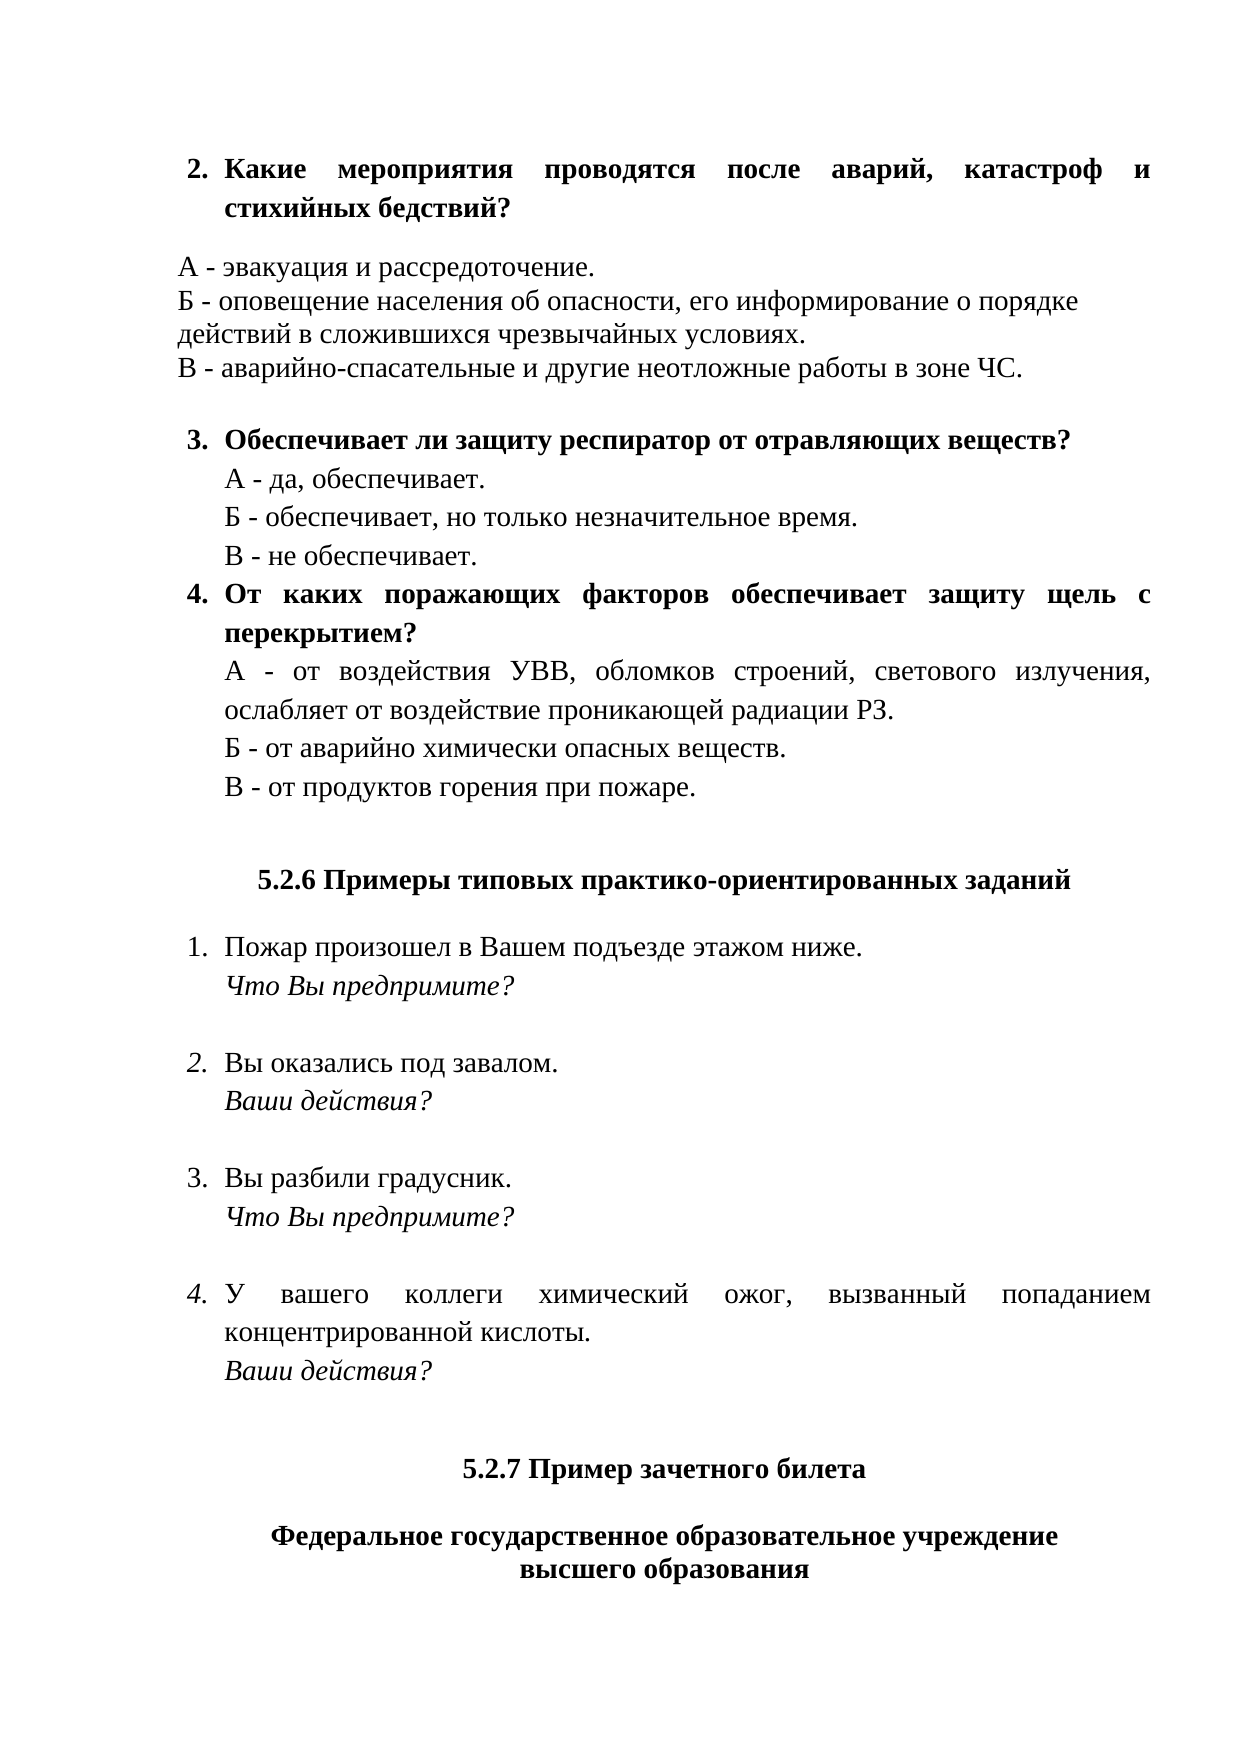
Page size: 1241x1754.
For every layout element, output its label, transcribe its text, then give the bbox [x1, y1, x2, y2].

list Вы оказались под завалом. [187, 1045, 1152, 1078]
text 5.2.7 Пример зачетного билета [177, 1451, 1152, 1484]
list А - от воздействия УВВ, обломков строений, светового излучения, ослабляет от воздействие проникающей радиации РЗ. [224, 653, 1152, 726]
text Б - оповещение населения об опасности, его информирование о порядке [177, 283, 1152, 317]
list Б - от аварийно химически опасных веществ. [224, 731, 1152, 764]
list Пожар произошел в Вашем подъезде этажом ниже. [187, 929, 1152, 963]
list Что Вы предпримите? [224, 968, 1152, 1001]
list Ваши действия? [224, 1353, 1152, 1387]
list Какие мероприятия проводятся после аварий, катастроф и стихийных бедствий? [187, 152, 1152, 224]
text высшего образования [177, 1552, 1152, 1585]
list В - от продуктов горения при пожаре. [224, 769, 1152, 803]
list У вашего коллеги химический ожог, вызванный попаданием концентрированной кислоты. [187, 1276, 1152, 1348]
text 5.2.6 Примеры типовых практико-ориентированных заданий [177, 862, 1152, 896]
list Вы разбили градусник. [187, 1160, 1152, 1194]
text действий в сложившихся чрезвычайных условиях. [177, 317, 1152, 350]
text А - эвакуация и рассредоточение. [177, 249, 1152, 283]
list В - не обеспечивает. [224, 538, 1152, 571]
text В - аварийно-спасательные и другие неотложные работы в зоне ЧС. [177, 350, 1152, 384]
list Обеспечивает ли защиту респиратор от отравляющих веществ? [187, 422, 1152, 456]
list Б - обеспечивает, но только незначительное время. [224, 499, 1152, 533]
list Ваши действия? [224, 1083, 1152, 1117]
text Федеральное государственное образовательное учреждение [177, 1518, 1152, 1552]
list Что Вы предпримите? [224, 1199, 1152, 1232]
list А - да, обеспечивает. [224, 461, 1152, 494]
list От каких поражающих факторов обеспечивает защиту щель с перекрытием? [187, 576, 1152, 648]
